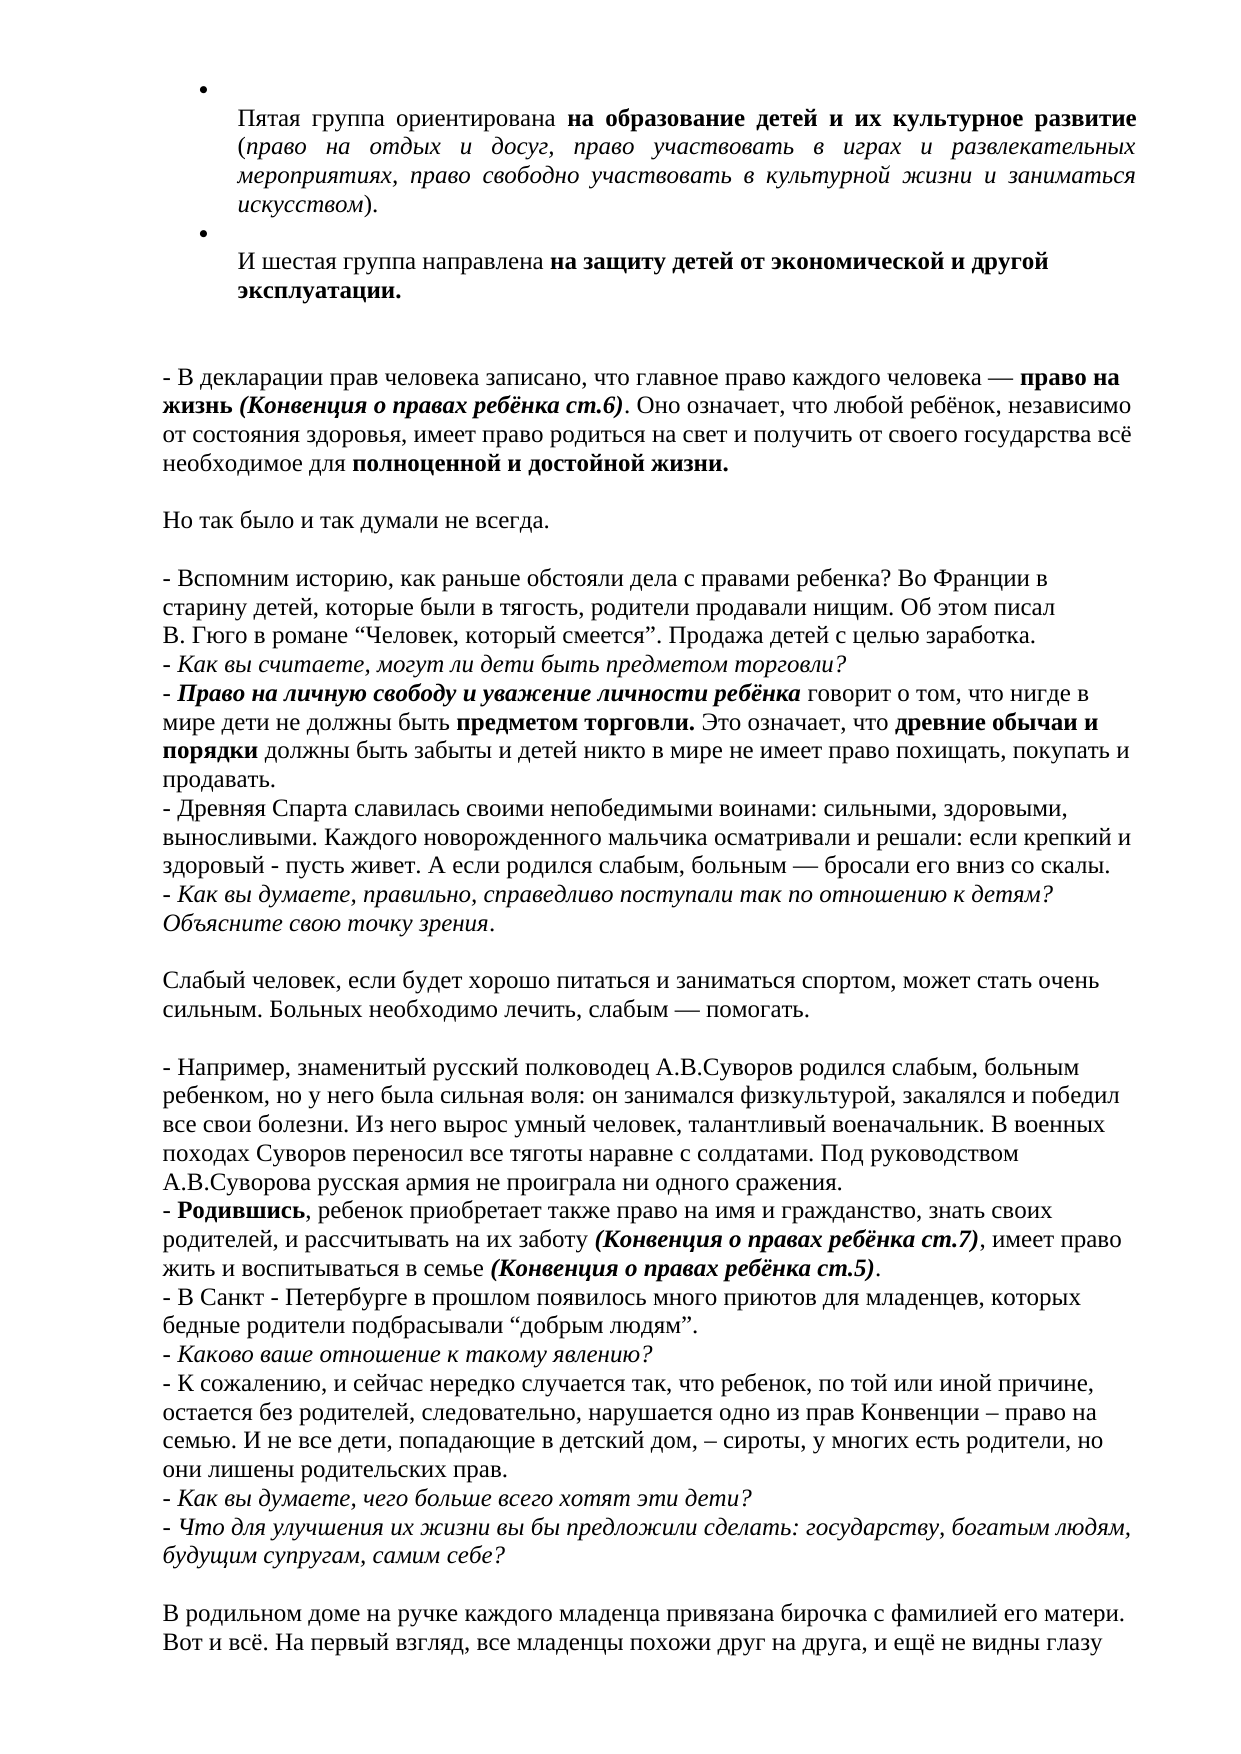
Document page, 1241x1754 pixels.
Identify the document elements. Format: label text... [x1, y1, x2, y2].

list Пятая группа ориентирована на образование детей и их культурное развитие (право на отдых и досуг, право участвовать в играх и развлекательных мероприятиях, право свободно участвовать в культурной жизни и заниматься искусством). [200, 74, 1137, 218]
list И шестая группа направлена на защиту детей от экономической и другой эксплуатации. [200, 218, 1137, 304]
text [162, 333, 1137, 1656]
